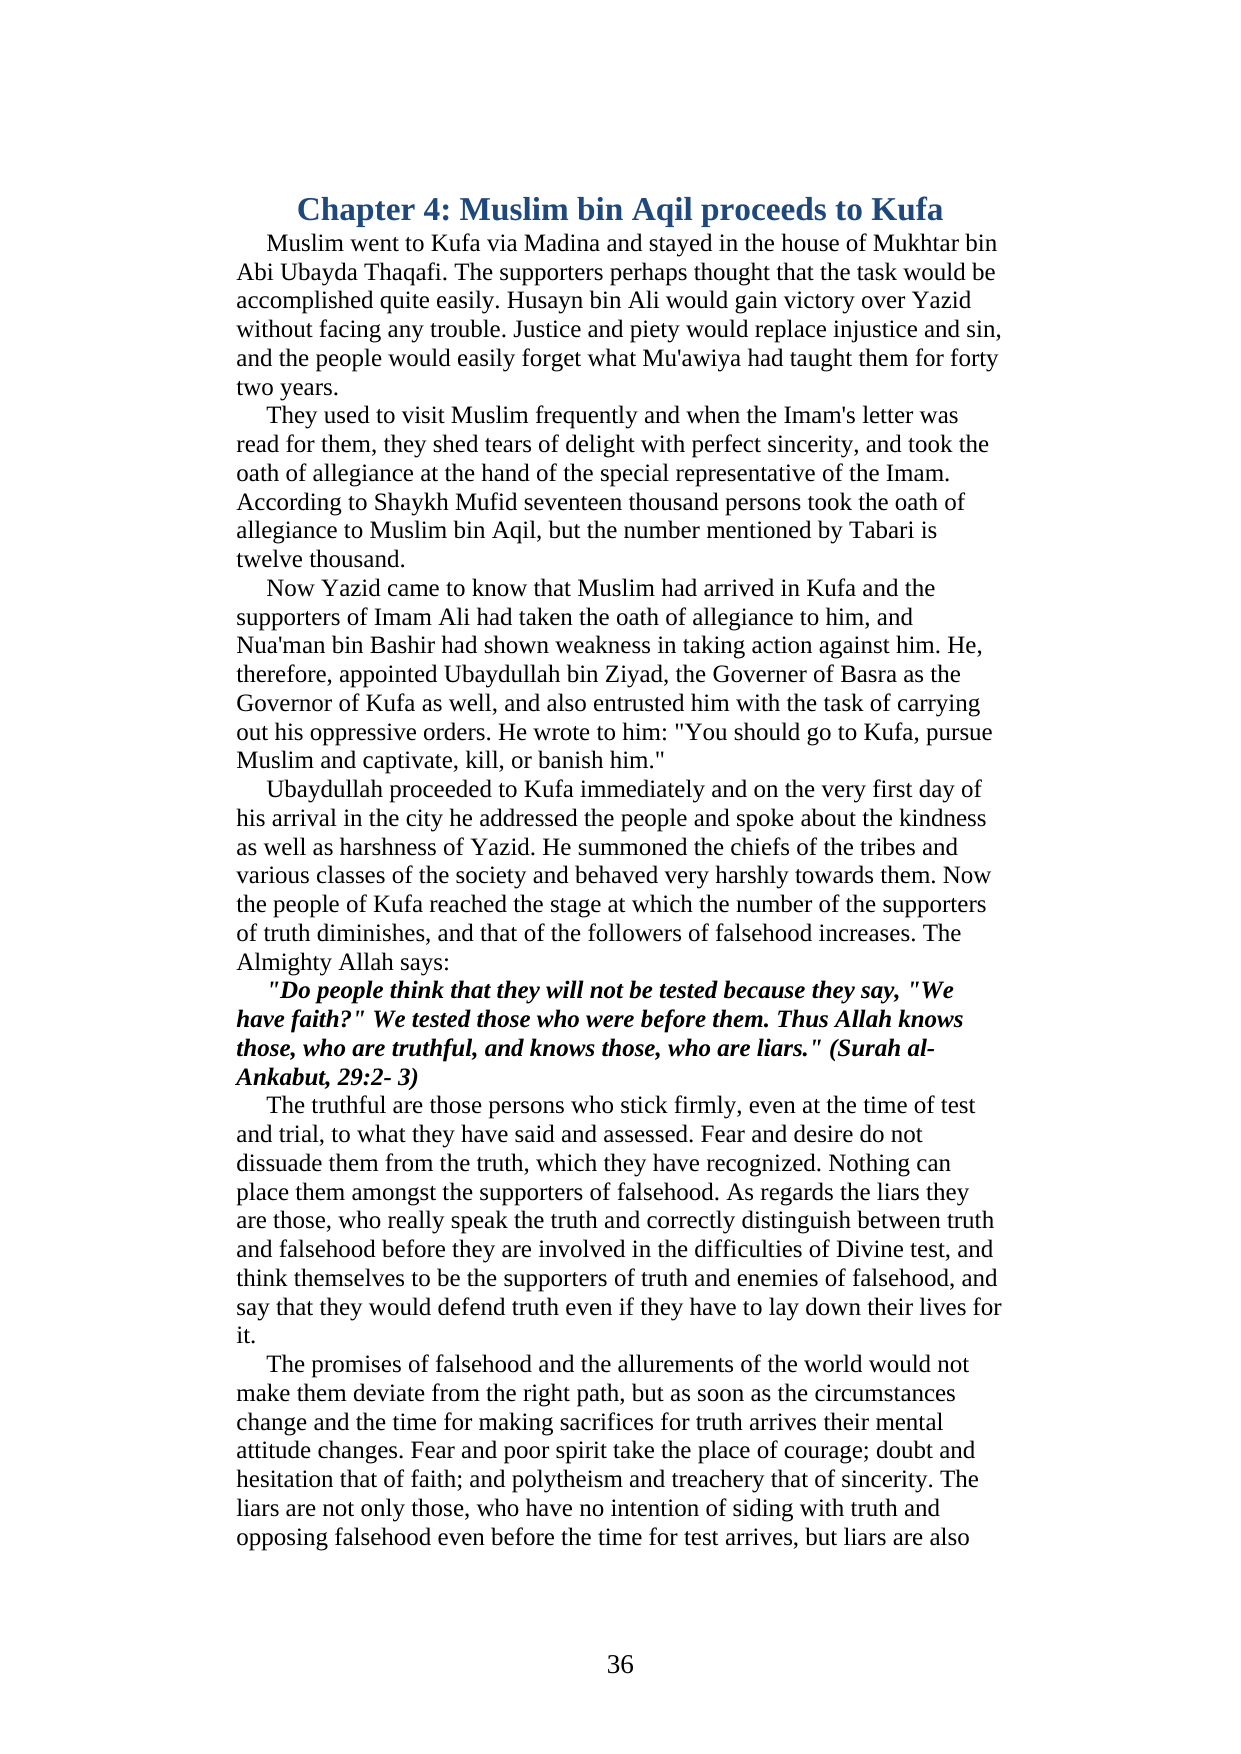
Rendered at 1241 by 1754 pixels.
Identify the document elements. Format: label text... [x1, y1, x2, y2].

text The truthful are those persons who stick firmly, even at the time of test and trial, to what they have said and assessed. Fear and desire do not dissuade them from the truth, which they have recognized. Nothing can place them amongst the supporters of falsehood. As regards the liars they are those, who really speak the truth and correctly distinguish between truth and falsehood before they are involved in the difficulties of Divine test, and think themselves to be the supporters of truth and enemies of falsehood, and say that they would defend truth even if they have to lay down their lives for it. [236, 1091, 1004, 1349]
text Now Yazid came to know that Muslim had arrived in Kufa and the supporters of Imam Ali had taken the oath of allegiance to him, and Nua'man bin Bashir had shown weakness in taking action against him. He, therefore, appointed Ubaydullah bin Ziyad, the Governer of Basra as the Governor of Kufa as well, and also entrusted him with the task of carrying out his oppressive orders. He wrote to him: "You should go to Kufa, pursue Muslim and captivate, kill, or banish him." [236, 573, 1004, 774]
subtitle Chapter 4: Muslim bin Aqil proceeds to Kufa [236, 190, 1004, 228]
text Ubaydullah proceeded to Kufa immediately and on the very first day of his arrival in the city he addressed the people and spoke about the kindness as well as harshness of Yazid. He summoned the chiefs of the tribes and various classes of the society and behaved very harshly towards them. Now the people of Kufa reached the stage at which the number of the supporters of truth diminishes, and that of the followers of falsehood increases. The Almighty Allah says: [236, 774, 1004, 976]
text They used to visit Muslim frequently and when the Imam's letter was read for them, they shed tears of delight with perfect sincerity, and took the oath of allegiance at the hand of the special representative of the Imam. According to Shaykh Mufid seventeen thousand persons took the oath of allegiance to Muslim bin Aqil, but the number mentioned by Tabari is twelve thousand. [236, 401, 1004, 573]
text The promises of falsehood and the allurements of the world would not make them deviate from the right path, but as soon as the circumstances change and the time for making sacrifices for truth arrives their mental attitude changes. Fear and poor spirit take the place of courage; doubt and hesitation that of faith; and polytheism and treachery that of sincerity. The liars are not only those, who have no intention of siding with truth and opposing falsehood even before the time for test arrives, but liars are also [236, 1349, 1004, 1551]
text "Do people think that they will not be tested because they say, "We have faith?" We tested those who were before them. Thus Allah knows those, who are truthful, and knows those, who are liars." (Surah al-Ankabut, 29:2- 3) [236, 976, 1004, 1091]
text Muslim went to Kufa via Madina and stayed in the house of Mukhtar bin Abi Ubayda Thaqafi. The supporters perhaps thought that the task would be accomplished quite easily. Husayn bin Ali would gain victory over Yazid without facing any trouble. Justice and piety would replace injustice and sin, and the people would easily forget what Mu'awiya had taught them for forty two years. [236, 228, 1004, 401]
